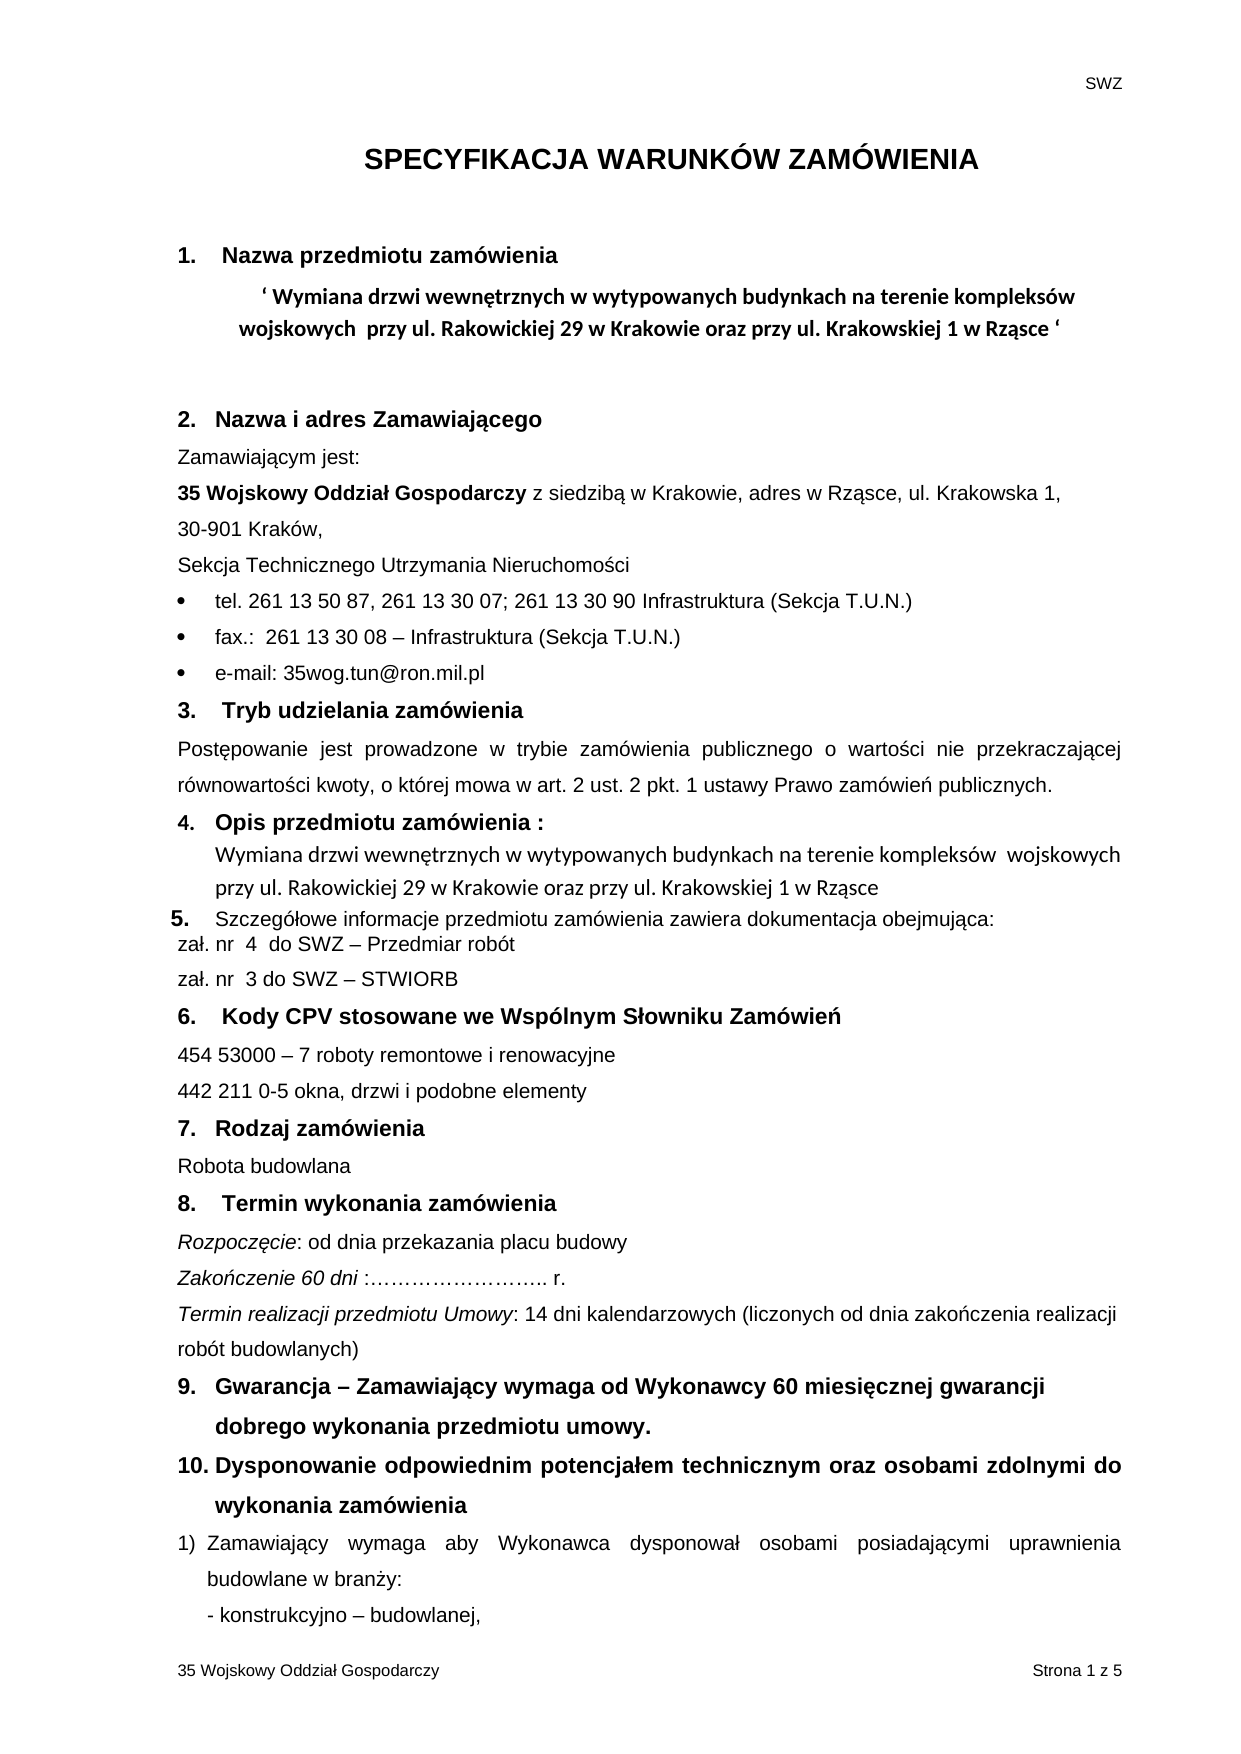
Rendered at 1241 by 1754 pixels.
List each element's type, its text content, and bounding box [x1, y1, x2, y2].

list Nazwa przedmiotu zamówienia [177, 242, 1122, 269]
text 35 Wojskowy Oddział Gospodarczy z siedzibą w Krakowie, adres w Rząsce, ul. Krakowska 1, [177, 481, 1122, 505]
text Termin realizacji przedmiotu Umowy: 14 dni kalendarzowych (liczonych od dnia zakończenia realizacji robót budowlanych) [177, 1301, 1122, 1361]
text ‘ Wymiana drzwi wewnętrznych w wytypowanych budynkach na terenie kompleksów wojskowych przy ul. Rakowickiej 29 w Krakowie oraz przy ul. Krakowskiej 1 w Rząsce ‘ [177, 282, 1122, 342]
list Zamawiający wymaga aby Wykonawca dysponował osobami posiadającymi uprawnienia budowlane w branży: [177, 1531, 1122, 1591]
text 442 211 0-5 okna, drzwi i podobne elementy [177, 1079, 1122, 1103]
list Wymiana drzwi wewnętrznych w wytypowanych budynkach na terenie kompleksów wojskowych przy ul. Rakowickiej 29 w Krakowie oraz przy ul. Krakowskiej 1 w Rząsce [215, 841, 1122, 901]
text zał. nr 3 do SWZ – STWIORB [177, 967, 1122, 991]
list Tryb udzielania zamówienia [177, 697, 1122, 723]
text Rozpoczęcie: od dnia przekazania placu budowy [177, 1229, 1122, 1253]
text Zakończenie 60 dni :…………………….. r. [177, 1265, 1122, 1289]
text Zamawiającym jest: [177, 445, 1122, 469]
text Robota budowlana [177, 1154, 1122, 1178]
list e-mail: 35wog.tun@ron.mil.pl [177, 661, 1122, 685]
text 30-901 Kraków, [177, 517, 1122, 541]
text SPECYFIKACJA WARUNKÓW ZAMÓWIENIA [177, 142, 1122, 175]
list Kody CPV stosowane we Wspólnym Słowniku Zamówień [177, 1003, 1122, 1029]
list Termin wykonania zamówienia [177, 1190, 1122, 1216]
text 454 53000 – 7 roboty remontowe i renowacyjne [177, 1043, 1122, 1067]
list Opis przedmiotu zamówienia : [177, 808, 1122, 836]
text zał. nr 4 do SWZ – Przedmiar robót [177, 931, 1122, 955]
list fax.: 261 13 30 08 – Infrastruktura (Sekcja T.U.N.) [177, 625, 1122, 649]
list - konstrukcyjno – budowlanej, [207, 1603, 1122, 1627]
list Dysponowanie odpowiednim potencjałem technicznym oraz osobami zdolnymi do wykonania zamówienia [177, 1452, 1122, 1518]
text Postępowanie jest prowadzone w trybie zamówienia publicznego o wartości nie przekraczającej równowartości kwoty, o której mowa w art. 2 ust. 2 pkt. 1 ustawy Prawo zamówień publicznych. [177, 737, 1122, 796]
list Rodzaj zamówienia [177, 1114, 1122, 1141]
list Nazwa i adres Zamawiającego [177, 406, 1122, 432]
list Szczegółowe informacje przedmiotu zamówienia zawiera dokumentacja obejmująca: [170, 905, 1122, 931]
list tel. 261 13 50 87, 261 13 30 07; 261 13 30 90 Infrastruktura (Sekcja T.U.N.) [177, 589, 1122, 613]
list Gwarancja – Zamawiający wymaga od Wykonawcy 60 miesięcznej gwarancji dobrego wykonania przedmiotu umowy. [177, 1373, 1122, 1439]
text Sekcja Technicznego Utrzymania Nieruchomości [177, 553, 1122, 577]
